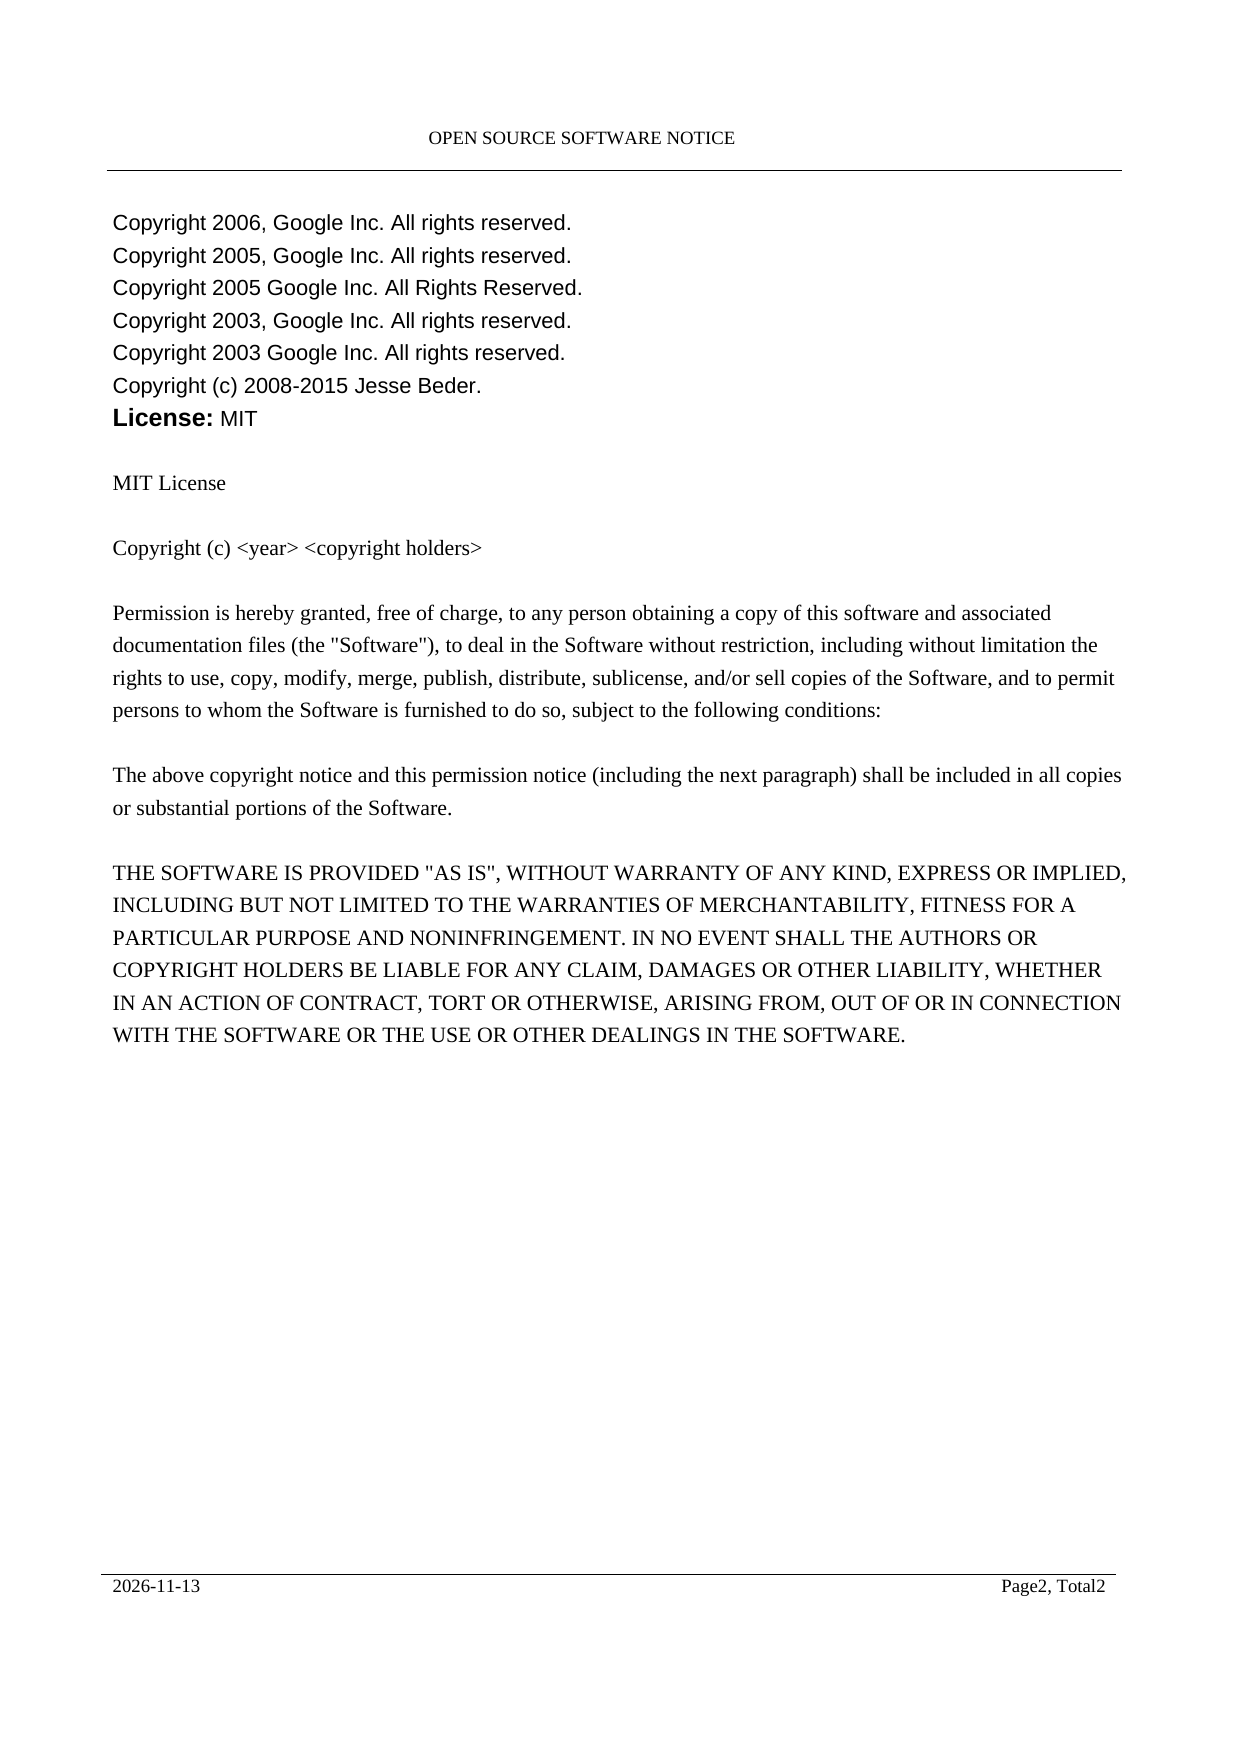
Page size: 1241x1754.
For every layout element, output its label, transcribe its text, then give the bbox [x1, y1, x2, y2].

text Copyright 2006, Google Inc. All rights reserved. [112, 206, 1128, 239]
text Copyright 2003 Google Inc. All rights reserved. [112, 336, 1128, 369]
text License: MIT MIT License Copyright (c) <year> <copyright holders> Permission is hereby granted, free of charge, to any person obtaining a copy of this software and associated documentation files (the "Software"), to deal in the Software without restriction, including without limitation the rights to use, copy, modify, merge, publish, distribute, sublicense, and/or sell copies of the Software, and to permit persons to whom the Software is furnished to do so, subject to the following conditions: The above copyright notice and this permission notice (including the next paragraph) shall be included in all copies or substantial portions of the Software. THE SOFTWARE IS PROVIDED "AS IS", WITHOUT WARRANTY OF ANY KIND, EXPRESS OR IMPLIED, INCLUDING BUT NOT LIMITED TO THE WARRANTIES OF MERCHANTABILITY, FITNESS FOR A PARTICULAR PURPOSE AND NONINFRINGEMENT. IN NO EVENT SHALL THE AUTHORS OR COPYRIGHT HOLDERS BE LIABLE FOR ANY CLAIM, DAMAGES OR OTHER LIABILITY, WHETHER IN AN ACTION OF CONTRACT, TORT OR OTHERWISE, ARISING FROM, OUT OF OR IN CONNECTION WITH THE SOFTWARE OR THE USE OR OTHER DEALINGS IN THE SOFTWARE. [112, 401, 1128, 1051]
text Copyright 2005, Google Inc. All rights reserved. [112, 239, 1128, 271]
text Copyright (c) 2008-2015 Jesse Beder. [112, 369, 1128, 401]
text Copyright 2005 Google Inc. All Rights Reserved. [112, 271, 1128, 304]
text Copyright 2003, Google Inc. All rights reserved. [112, 304, 1128, 336]
